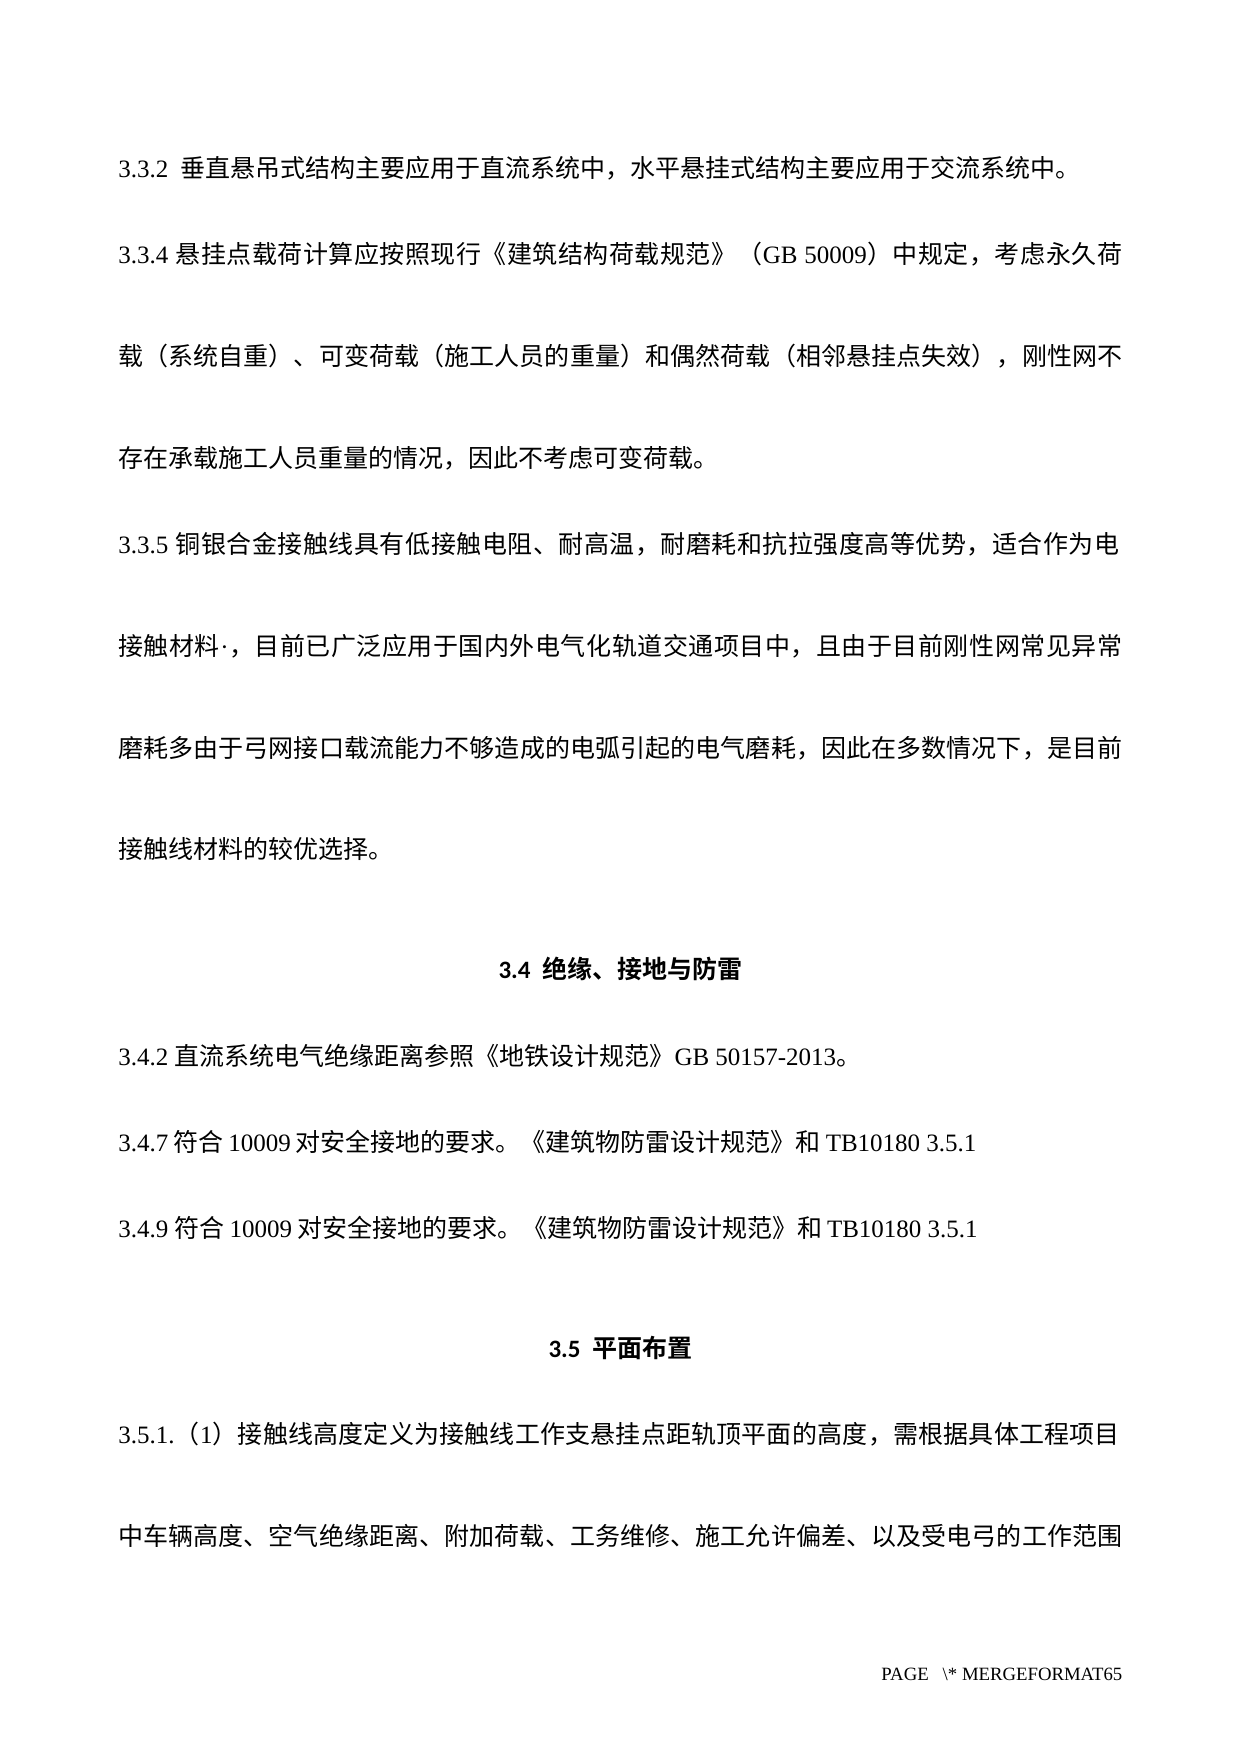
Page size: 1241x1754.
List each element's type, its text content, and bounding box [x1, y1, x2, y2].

text 3.3.2 垂直悬吊式结构主要应用于直流系统中，水平悬挂式结构主要应用于交流系统中。 [118, 133, 1122, 201]
subtitle 平面布置 [118, 1312, 1122, 1380]
subtitle 绝缘、接地与防雷 [118, 934, 1122, 1002]
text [118, 1398, 1122, 1568]
text 3.3.4 悬挂点载荷计算应按照现行《建筑结构荷载规范》（GB 50009）中规定，考虑永久荷载（系统自重）、可变荷载（施工人员的重量）和偶然荷载（相邻悬挂点失效），刚性网不存在承载施工人员重量的情况，因此不考虑可变荷载。 [118, 219, 1122, 490]
text 3.4.2 直流系统电气绝缘距离参照《地铁设计规范》GB 50157-2013。 [118, 1020, 1122, 1088]
text 3.4.9 符合10009对安全接地的要求。《建筑物防雷设计规范》和TB10180 3.5.1 [118, 1192, 1122, 1260]
text 3.3.5 铜银合金接触线具有低接触电阻、耐高温，耐磨耗和抗拉强度高等优势，适合作为电接触材料·，目前已广泛应用于国内外电气化轨道交通项目中，且由于目前刚性网常见异常磨耗多由于弓网接口载流能力不够造成的电弧引起的电气磨耗，因此在多数情况下，是目前接触线材料的较优选择。 [118, 508, 1122, 882]
text 3.4.7符合10009对安全接地的要求。《建筑物防雷设计规范》和TB10180 3.5.1 [118, 1106, 1122, 1174]
